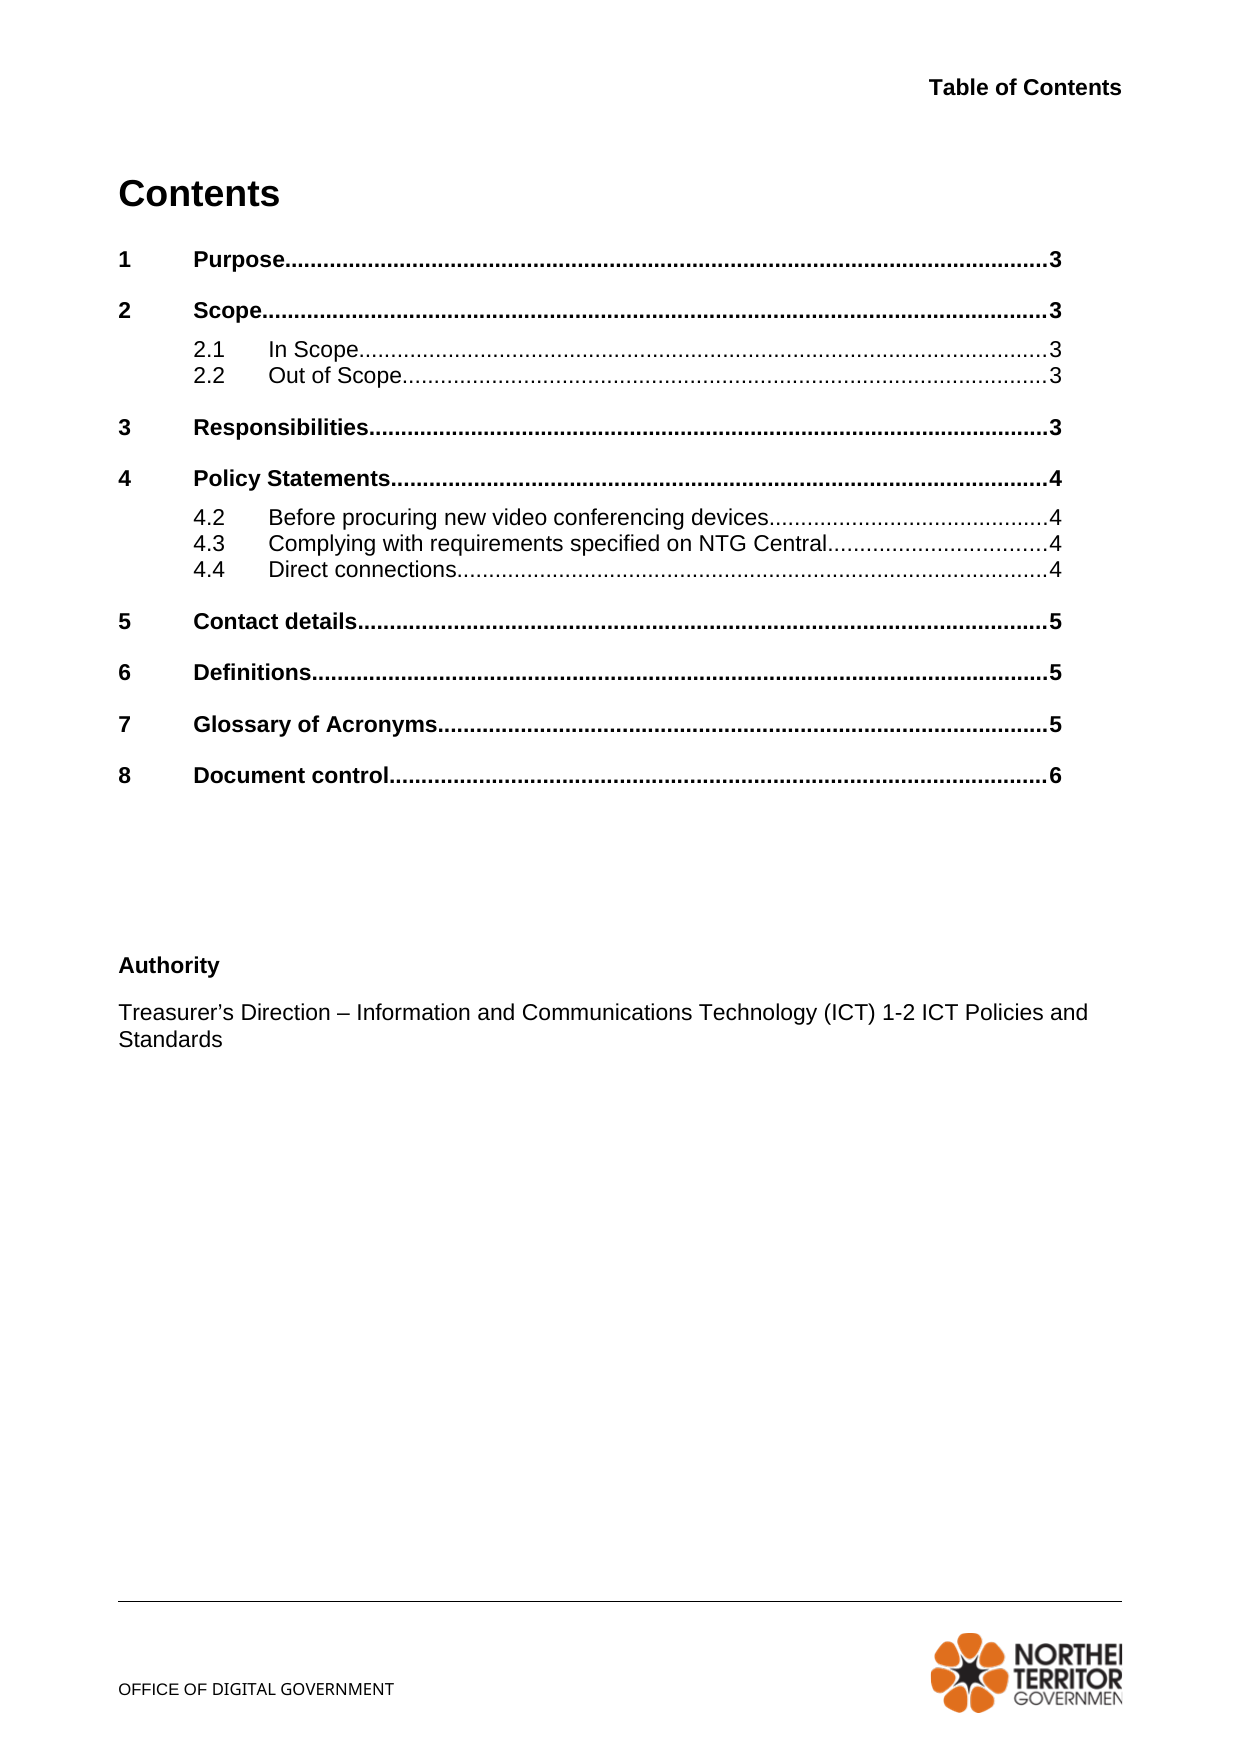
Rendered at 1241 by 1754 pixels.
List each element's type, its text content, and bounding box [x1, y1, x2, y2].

picture [930, 1633, 1123, 1713]
text Authority [118, 952, 1122, 978]
text Treasurer’s Direction – Information and Communications Technology (ICT) 1-2 ICT Policies and Standards [118, 999, 1122, 1052]
